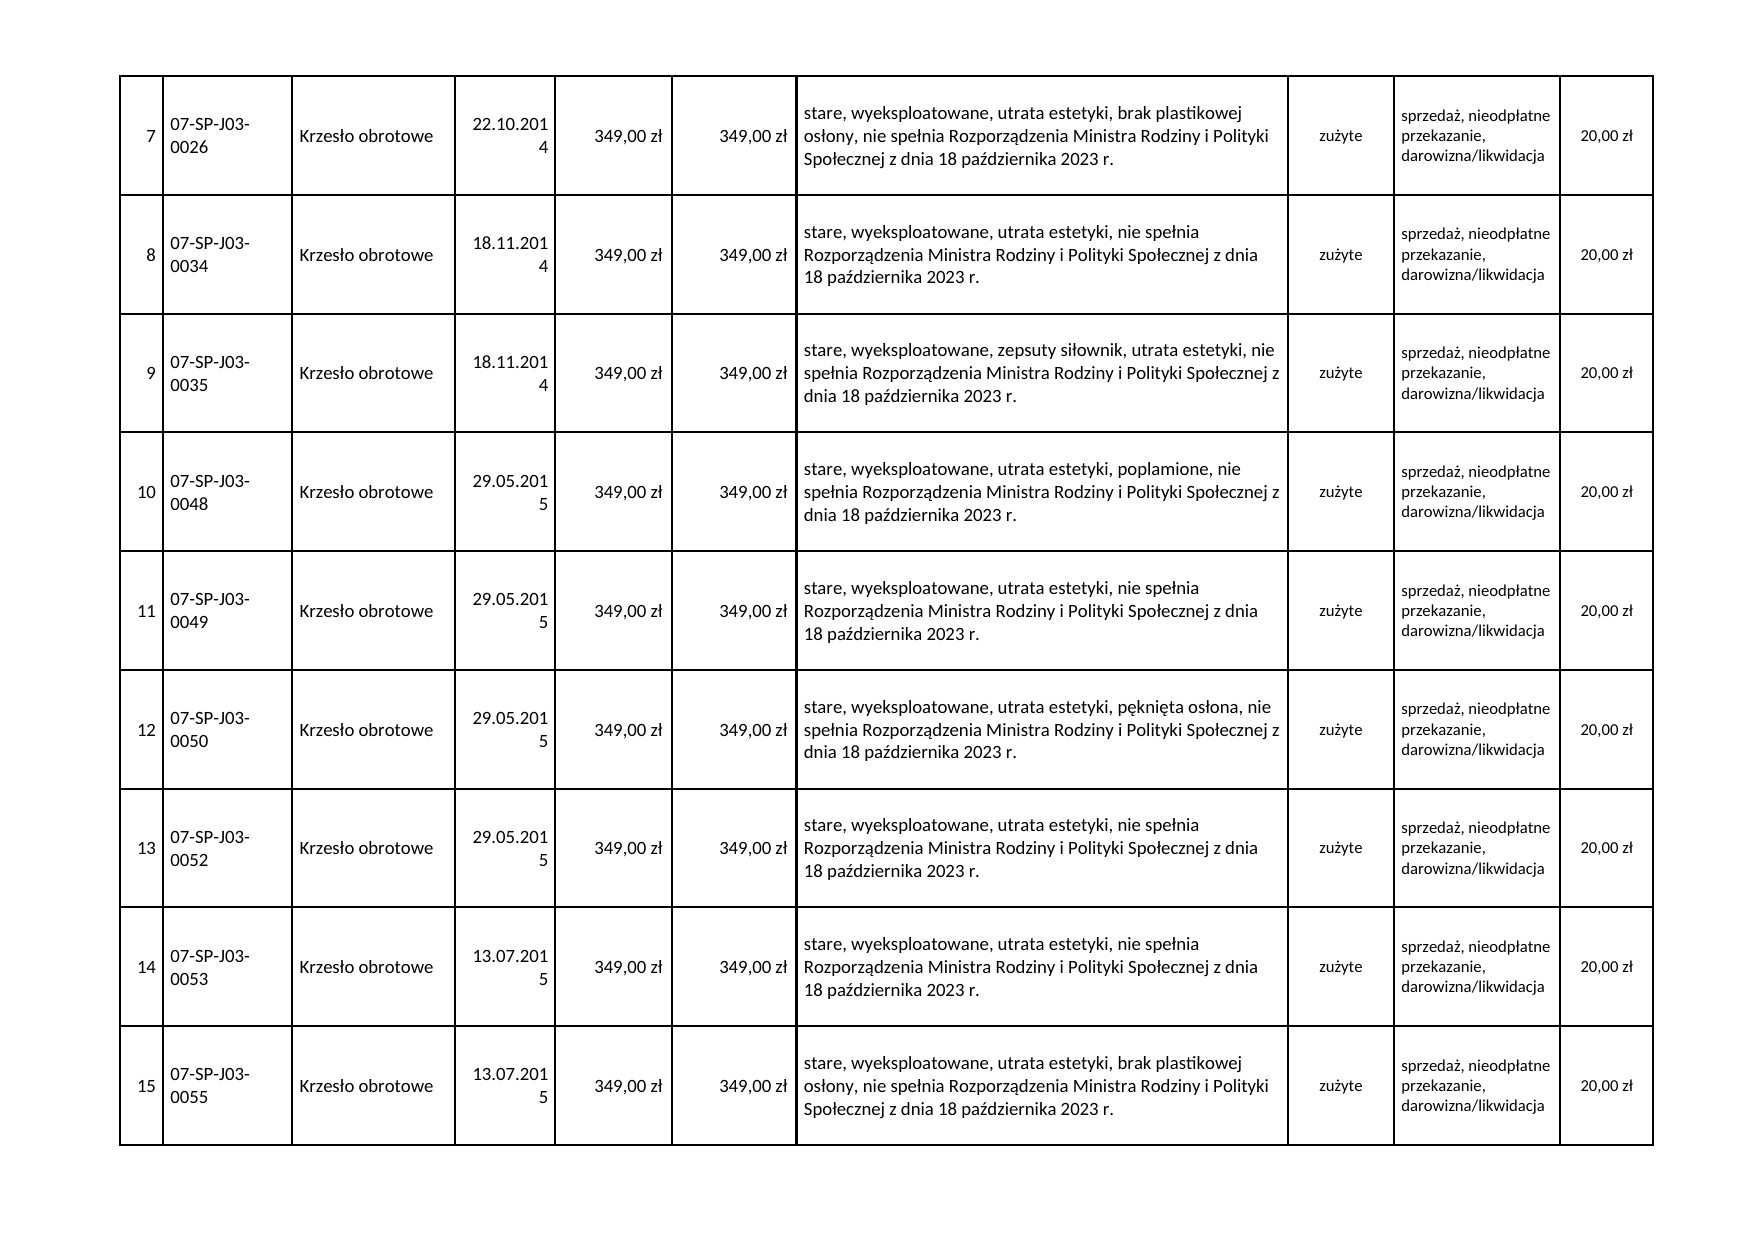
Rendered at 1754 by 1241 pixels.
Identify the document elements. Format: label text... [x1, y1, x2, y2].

table_cell 9 [121, 315, 162, 431]
table_cell zużyte [1289, 908, 1393, 1025]
table_cell zużyte [1289, 433, 1393, 550]
table_cell 13.07.2015 [456, 908, 554, 1025]
table_cell zużyte [1289, 790, 1393, 906]
table_cell 349,00 zł [556, 671, 671, 787]
table_cell 12 [121, 671, 162, 787]
table_cell 349,00 zł [673, 790, 795, 906]
table_cell 20,00 zł [1561, 433, 1652, 550]
table_cell 349,00 zł [673, 77, 795, 194]
table_cell sprzedaż, nieodpłatne przekazanie, darowizna/likwidacja [1395, 552, 1559, 669]
table_cell Krzesło obrotowe [293, 790, 454, 906]
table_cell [1395, 1027, 1559, 1144]
table_cell 22.10.2014 [456, 77, 554, 194]
table_cell 349,00 zł [673, 315, 795, 431]
table_cell sprzedaż, nieodpłatne przekazanie, darowizna/likwidacja [1395, 908, 1559, 1025]
table_cell 29.05.2015 [456, 790, 554, 906]
table_cell 07-SP-J03-0035 [164, 315, 291, 431]
table_cell 349,00 zł [673, 1027, 795, 1144]
table_cell 07-SP-J03-0052 [164, 790, 291, 906]
table_cell 349,00 zł [556, 315, 671, 431]
table_cell 20,00 zł [1561, 908, 1652, 1025]
table_cell 07-SP-J03-0034 [164, 196, 291, 312]
table_cell 18.11.2014 [456, 315, 554, 431]
table_cell 07-SP-J03-0049 [164, 552, 291, 669]
table_cell 10 [121, 433, 162, 550]
table_cell 20,00 zł [1561, 671, 1652, 787]
table_cell zużyte [1289, 1027, 1393, 1144]
table_cell zużyte [1289, 196, 1393, 312]
table_cell 349,00 zł [673, 196, 795, 312]
table_cell sprzedaż, nieodpłatne przekazanie, darowizna/likwidacja [1395, 315, 1559, 431]
table_cell 07-SP-J03-0048 [164, 433, 291, 550]
table_cell 29.05.2015 [456, 552, 554, 669]
table_cell 14 [121, 908, 162, 1025]
table_cell sprzedaż, nieodpłatne przekazanie, darowizna/likwidacja [1395, 790, 1559, 906]
table_cell 13 [121, 790, 162, 906]
table_cell zużyte [1289, 552, 1393, 669]
table_cell sprzedaż, nieodpłatne przekazanie, darowizna/likwidacja [1395, 433, 1559, 550]
table_cell stare, wyeksploatowane, zepsuty siłownik, utrata estetyki, nie spełnia Rozporządzenia Ministra Rodziny i Polityki Społecznej z dnia 18 października 2023 r. [798, 315, 1287, 431]
table_cell 07-SP-J03-0026 [164, 77, 291, 194]
table_cell sprzedaż, nieodpłatne przekazanie, darowizna/likwidacja [1395, 671, 1559, 787]
table_cell 349,00 zł [556, 77, 671, 194]
table_cell 07-SP-J03-0050 [164, 671, 291, 787]
table_cell 29.05.2015 [456, 671, 554, 787]
table_cell 349,00 zł [556, 1027, 671, 1144]
table_cell 349,00 zł [673, 433, 795, 550]
table_cell 29.05.2015 [456, 433, 554, 550]
table_cell stare, wyeksploatowane, utrata estetyki, brak plastikowej osłony, nie spełnia Rozporządzenia Ministra Rodziny i Polityki Społecznej z dnia 18 października 2023 r. [798, 77, 1287, 194]
table_cell 349,00 zł [556, 552, 671, 669]
table_cell 20,00 zł [1561, 315, 1652, 431]
table_cell Krzesło obrotowe [293, 196, 454, 312]
table_cell zużyte [1289, 315, 1393, 431]
table_cell Krzesło obrotowe [293, 315, 454, 431]
table_cell 7 [121, 77, 162, 194]
table_cell 20,00 zł [1561, 790, 1652, 906]
table_cell 18.11.2014 [456, 196, 554, 312]
table_cell 349,00 zł [556, 196, 671, 312]
table_cell Krzesło obrotowe [293, 1027, 454, 1144]
table_cell 20,00 zł [1561, 1027, 1652, 1144]
table_cell Krzesło obrotowe [293, 552, 454, 669]
table_cell 20,00 zł [1561, 552, 1652, 669]
table_cell stare, wyeksploatowane, utrata estetyki, pęknięta osłona, nie spełnia Rozporządzenia Ministra Rodziny i Polityki Społecznej z dnia 18 października 2023 r. [798, 671, 1287, 787]
table_cell Krzesło obrotowe [293, 77, 454, 194]
table_cell 349,00 zł [556, 433, 671, 550]
table_cell stare, wyeksploatowane, utrata estetyki, poplamione, nie spełnia Rozporządzenia Ministra Rodziny i Polityki Społecznej z dnia 18 października 2023 r. [798, 433, 1287, 550]
table_cell 349,00 zł [556, 790, 671, 906]
table_cell 15 [121, 1027, 162, 1144]
table_cell stare, wyeksploatowane, utrata estetyki, nie spełnia Rozporządzenia Ministra Rodziny i Polityki Społecznej z dnia 18 października 2023 r. [798, 908, 1287, 1025]
table_cell 11 [121, 552, 162, 669]
table_cell stare, wyeksploatowane, utrata estetyki, brak plastikowej osłony, nie spełnia Rozporządzenia Ministra Rodziny i Polityki Społecznej z dnia 18 października 2023 r. [798, 1027, 1287, 1144]
table_cell zużyte [1289, 671, 1393, 787]
table_cell Krzesło obrotowe [293, 908, 454, 1025]
table_cell 349,00 zł [673, 671, 795, 787]
table_cell Krzesło obrotowe [293, 433, 454, 550]
table_cell 07-SP-J03-0053 [164, 908, 291, 1025]
table_cell 20,00 zł [1561, 77, 1652, 194]
table_cell zużyte [1289, 77, 1393, 194]
table_cell 349,00 zł [556, 908, 671, 1025]
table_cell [1395, 77, 1559, 194]
table_cell Krzesło obrotowe [293, 671, 454, 787]
table_cell stare, wyeksploatowane, utrata estetyki, nie spełnia Rozporządzenia Ministra Rodziny i Polityki Społecznej z dnia 18 października 2023 r. [798, 196, 1287, 312]
table_cell stare, wyeksploatowane, utrata estetyki, nie spełnia Rozporządzenia Ministra Rodziny i Polityki Społecznej z dnia 18 października 2023 r. [798, 552, 1287, 669]
table_cell stare, wyeksploatowane, utrata estetyki, nie spełnia Rozporządzenia Ministra Rodziny i Polityki Społecznej z dnia 18 października 2023 r. [798, 790, 1287, 906]
table_cell 20,00 zł [1561, 196, 1652, 312]
table_cell 07-SP-J03-0055 [164, 1027, 291, 1144]
table_cell 8 [121, 196, 162, 312]
table_cell 13.07.2015 [456, 1027, 554, 1144]
table_cell sprzedaż, nieodpłatne przekazanie, darowizna/likwidacja [1395, 196, 1559, 312]
table_cell 349,00 zł [673, 552, 795, 669]
table_cell 349,00 zł [673, 908, 795, 1025]
